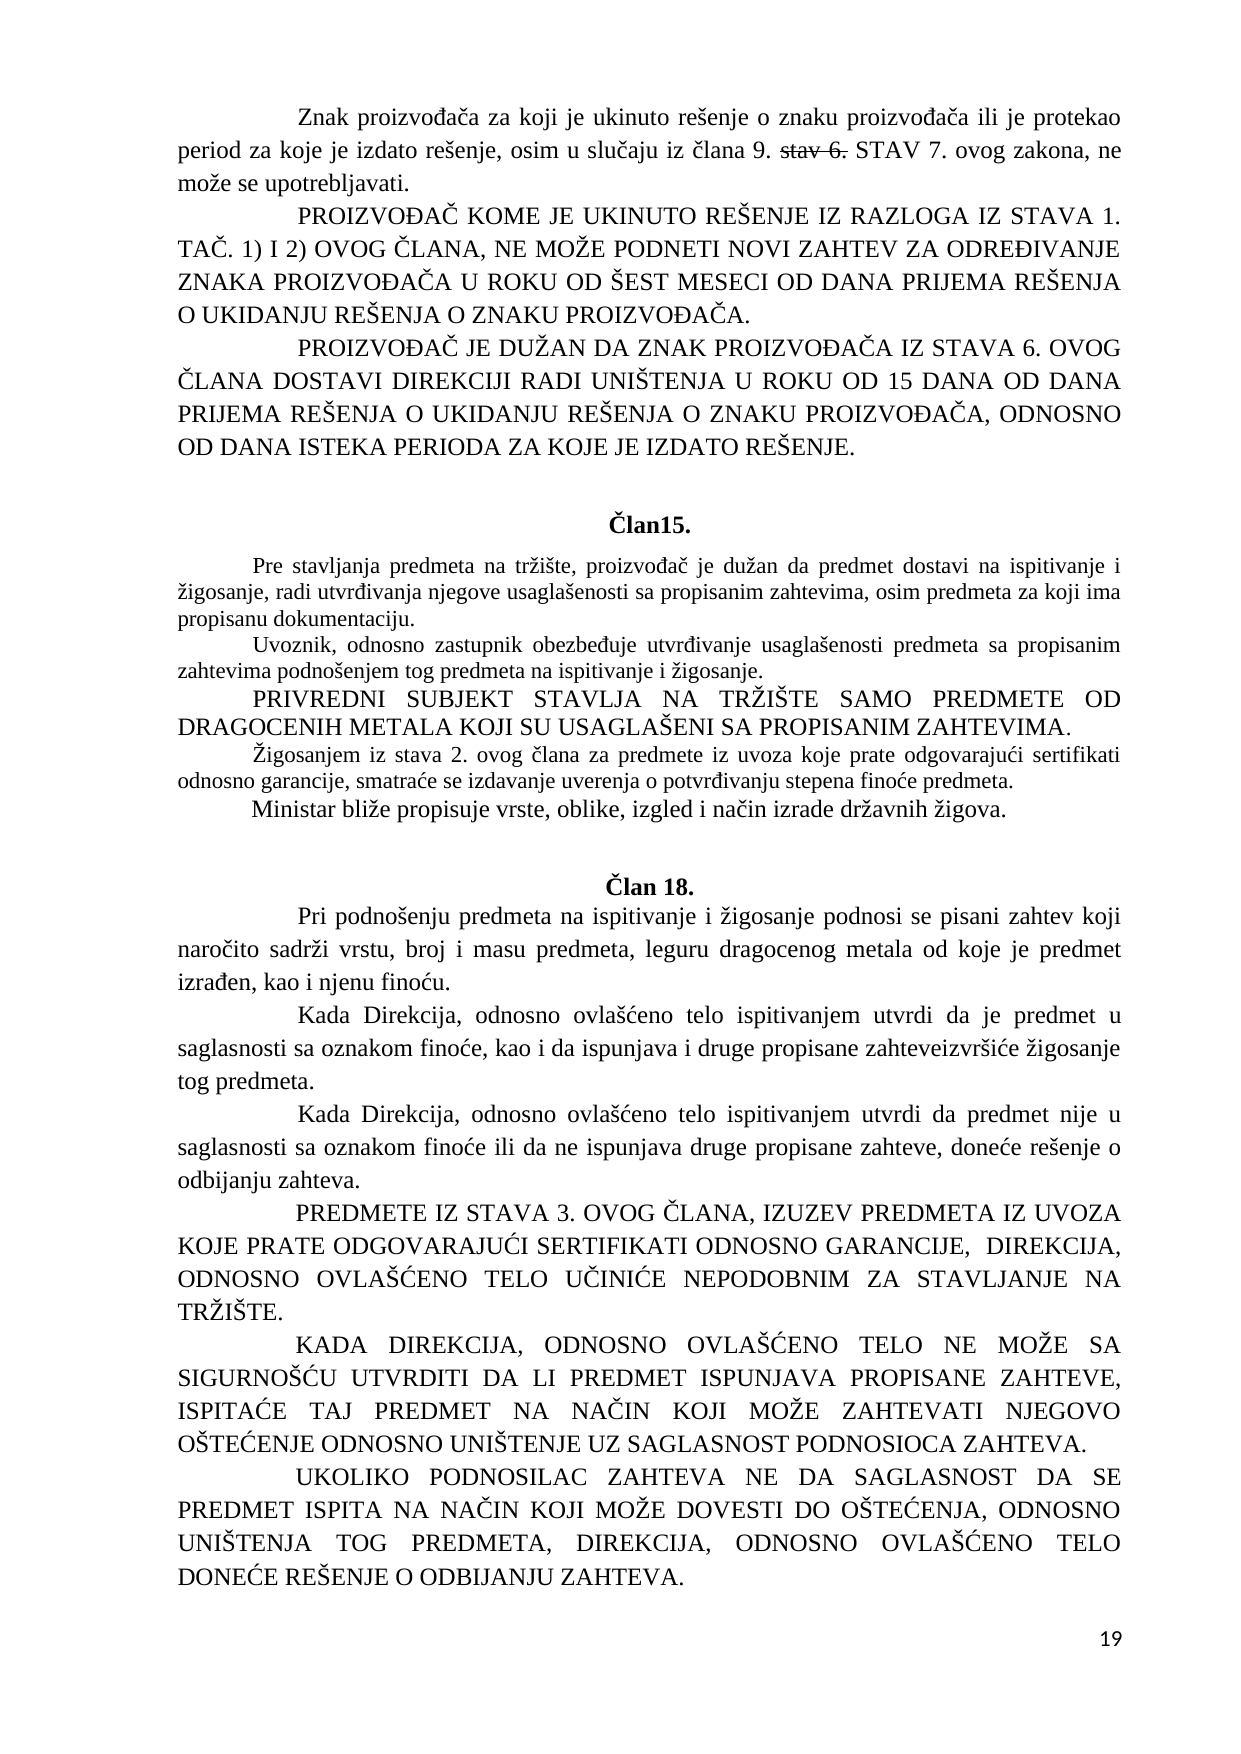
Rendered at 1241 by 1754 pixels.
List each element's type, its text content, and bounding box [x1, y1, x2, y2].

text KADA DIREKCIJA, ODNOSNO OVLAŠĆENO TELO NE MOŽE SA SIGURNOŠĆU UTVRDITI DA LI PREDMET ISPUNJAVA PROPISANE ZAHTEVE, ISPITAĆE TAJ PREDMET NA NAČIN KOJI MOŽE ZAHTEVATI NJEGOVO OŠTEĆENJE ODNOSNO UNIŠTENJE UZ SAGLASNOST PODNOSIOCA ZAHTEVA. [177, 1330, 1122, 1458]
text Član15. [252, 511, 1047, 539]
text PRIVREDNI SUBJEKT STAVLJA NA TRŽIŠTE SAMO PREDMETE OD DRAGOCENIH METALA KOJI SU USAGLAŠENI SA PROPISANIM ZAHTEVIMA. [177, 684, 1122, 741]
text Uvoznik, odnosno zastupnik obezbeđuje utvrđivanje usaglašenosti predmeta sa propisanim zahtevima podnošenjem tog predmeta na ispitivanje i žigosanje. [177, 631, 1122, 684]
text UKOLIKO PODNOSILAC ZAHTEVA NE DA SAGLASNOST DA SE PREDMET ISPITA NA NAČIN KOJI MOŽE DOVESTI DO OŠTEĆENJA, ODNOSNO UNIŠTENJA TOG PREDMETA, DIREKCIJA, ODNOSNO OVLAŠĆENO TELO DONEĆE REŠENJE O ODBIJANJU ZAHTEVA. [177, 1462, 1122, 1590]
text PREDMETE IZ STAVA 3. OVOG ČLANA, IZUZEV PREDMETA IZ UVOZA KOJE PRATE ODGOVARAJUĆI SERTIFIKATI ODNOSNO GARANCIJE, DIREKCIJA, ODNOSNO OVLAŠĆENO TELO UČINIĆE NEPODOBNIM ZA STAVLJANJE NA TRŽIŠTE. [177, 1198, 1122, 1326]
text Ministar bliže propisuje vrste, oblike, izgled i način izrade državnih žigova. [177, 794, 1122, 823]
text Znak proizvođača za koji je ukinuto rešenje o znaku proizvođača ili je protekao period za koje je izdato rešenje, osim u slučaju iz člana 9. stav 6. STAV 7. ovog zakona, ne može se upotrebljavati. [177, 102, 1122, 197]
text Kada Direkcija, odnosno ovlašćeno telo ispitivanjem utvrdi da je predmet u saglasnosti sa oznakom finoće, kao i da ispunjava i druge propisane zahteveizvršiće žigosanje tog predmeta. [177, 1000, 1122, 1095]
text Žigosanjem iz stava 2. ovog člana za predmete iz uvoza koje prate odgovarajući sertifikati odnosno garancije, smatraće se izdavanje uverenja o potvrđivanju stepena finoće predmeta. [177, 741, 1122, 794]
text Pri podnošenju predmeta na ispitivanje i žigosanje podnosi se pisani zahtev koji naročito sadrži vrstu, broj i masu predmeta, leguru dragocenog metala od koje je predmet izrađen, kao i njenu finoću. [177, 901, 1122, 996]
text Kada Direkcija, odnosno ovlašćeno telo ispitivanjem utvrdi da predmet nije u saglasnosti sa oznakom finoće ili da ne ispunjava druge propisane zahteve, doneće rešenje o odbijanju zahteva. [177, 1099, 1122, 1194]
text PROIZVOĐAČ JE DUŽAN DA ZNAK PROIZVOĐAČA IZ STAVA 6. OVOG ČLANA DOSTAVI DIREKCIJI RADI UNIŠTENJA U ROKU OD 15 DANA OD DANA PRIJEMA REŠENJA O UKIDANJU REŠENJA O ZNAKU PROIZVOĐAČA, ODNOSNO OD DANA ISTEKA PERIODA ZA KOJE JE IZDATO REŠENJE. [177, 333, 1122, 461]
text Član 18. [252, 872, 1047, 901]
text Pre stavljanja predmeta na tržište, proizvođač je dužan da predmet dostavi na ispitivanje i žigosanje, radi utvrđivanja njegove usaglašenosti sa propisanim zahtevima, osim predmeta za koji ima propisanu dokumentaciju. [177, 552, 1122, 631]
text PROIZVOĐAČ KOME JE UKINUTO REŠENJE IZ RAZLOGA IZ STAVA 1. TAČ. 1) I 2) OVOG ČLANA, NE MOŽE PODNETI NOVI ZAHTEV ZA ODREĐIVANJE ZNAKA PROIZVOĐAČA U ROKU OD ŠEST MESECI OD DANA PRIJEMA REŠENJA O UKIDANJU REŠENJA O ZNAKU PROIZVOĐAČA. [177, 201, 1122, 329]
